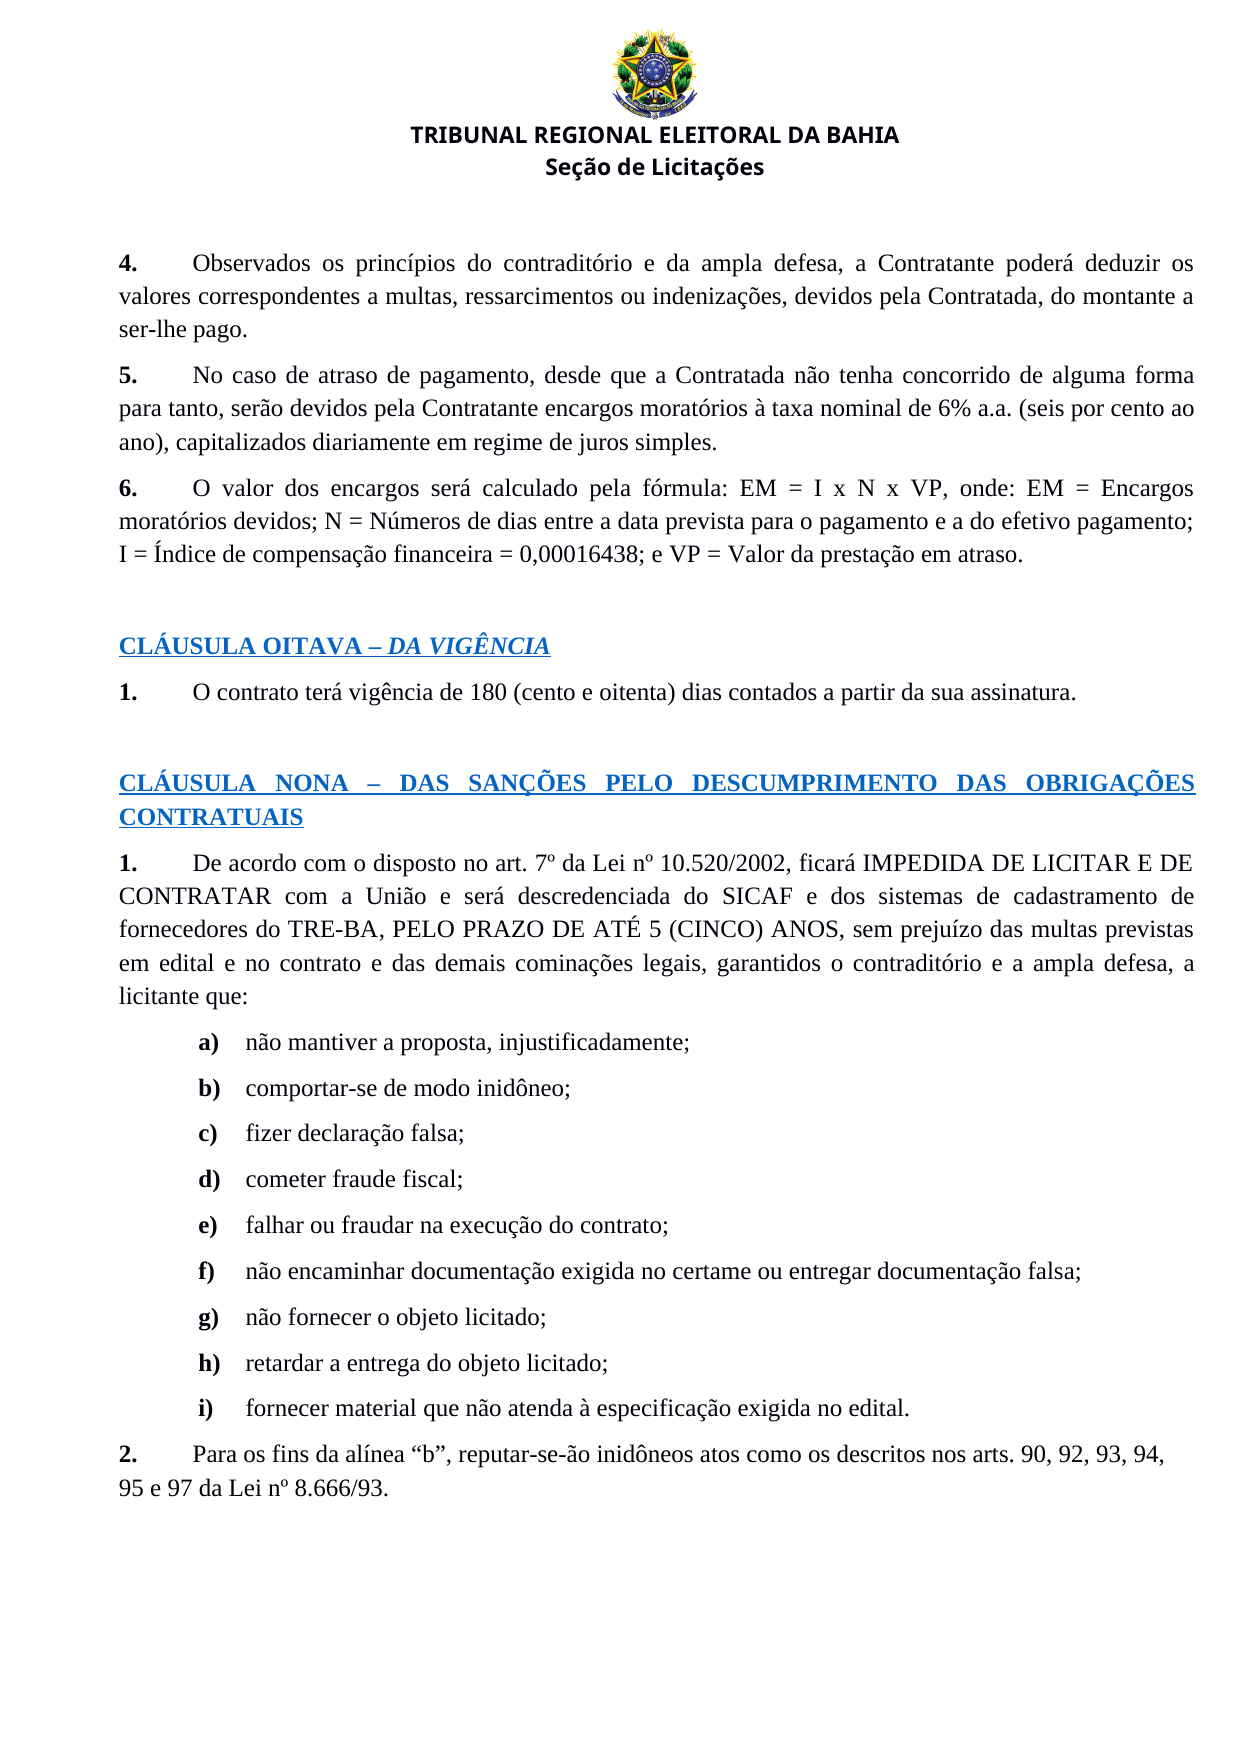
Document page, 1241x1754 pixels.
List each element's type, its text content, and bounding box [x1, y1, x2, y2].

list não fornecer o objeto licitado; [198, 1298, 1195, 1332]
text CLÁUSULA NONA – DAS SANÇÕES PELO DESCUMPRIMENTO DAS OBRIGAÇÕES CONTRATUAIS [119, 795, 1195, 832]
text 6. O valor dos encargos será calculado pela fórmula: EM = I x N x VP, onde: EM = Encargos moratórios devidos; N = Números de dias entre a data prevista para o pagamento e a do efetivo pagamento; I = Índice de compensação financeira = 0,00016438; e VP = Valor da prestação em atraso. [119, 469, 1195, 569]
list cometer fraude fiscal; [198, 1161, 1195, 1194]
list fizer declaração falsa; [198, 1115, 1195, 1148]
text CLÁUSULA OITAVA – DA VIGÊNCIA [119, 628, 1195, 661]
list não encaminhar documentação exigida no certame ou entregar documentação falsa; [198, 1253, 1195, 1286]
text CLÁUSULA NONA – DAS SANÇÕES PELO DESCUMPRIMENTO DAS OBRIGAÇÕES CONTRATUAIS [119, 765, 1195, 793]
text 4. Observados os princípios do contraditório e da ampla defesa, a Contratante poderá deduzir os valores correspondentes a multas, ressarcimentos ou indenizações, devidos pela Contratada, do montante a ser-lhe pago. [119, 244, 1195, 344]
list retardar a entrega do objeto licitado; [198, 1344, 1195, 1378]
list fornecer material que não atenda à especificação exigida no edital. [198, 1390, 1195, 1423]
text 1. De acordo com o disposto no art. 7º da Lei nº 10.520/2002, ficará IMPEDIDA DE LICITAR E DE CONTRATAR com a União e será descredenciada do SICAF e dos sistemas de cadastramento de fornecedores do TRE-BA, PELO PRAZO DE ATÉ 5 (CINCO) ANOS, sem prejuízo das multas previstas em edital e no contrato e das demais cominações legais, garantidos o contraditório e a ampla defesa, a licitante que: [119, 844, 1195, 1011]
text 2. Para os fins da alínea “b”, reputar-se-ão inidôneos atos como os descritos nos arts. 90, 92, 93, 94, 95 e 97 da Lei nº 8.666/93. [119, 1436, 1195, 1503]
text 1. O contrato terá vigência de 180 (cento e oitenta) dias contados a partir da sua assinatura. [119, 673, 1195, 707]
list comportar-se de modo inidôneo; [198, 1069, 1195, 1103]
list não mantiver a proposta, injustificadamente; [198, 1023, 1195, 1057]
list falhar ou fraudar na execução do contrato; [198, 1207, 1195, 1240]
text 5. No caso de atraso de pagamento, desde que a Contratada não tenha concorrido de alguma forma para tanto, serão devidos pela Contratante encargos moratórios à taxa nominal de 6% a.a. (seis por cento ao ano), capitalizados diariamente em regime de juros simples. [119, 357, 1195, 457]
